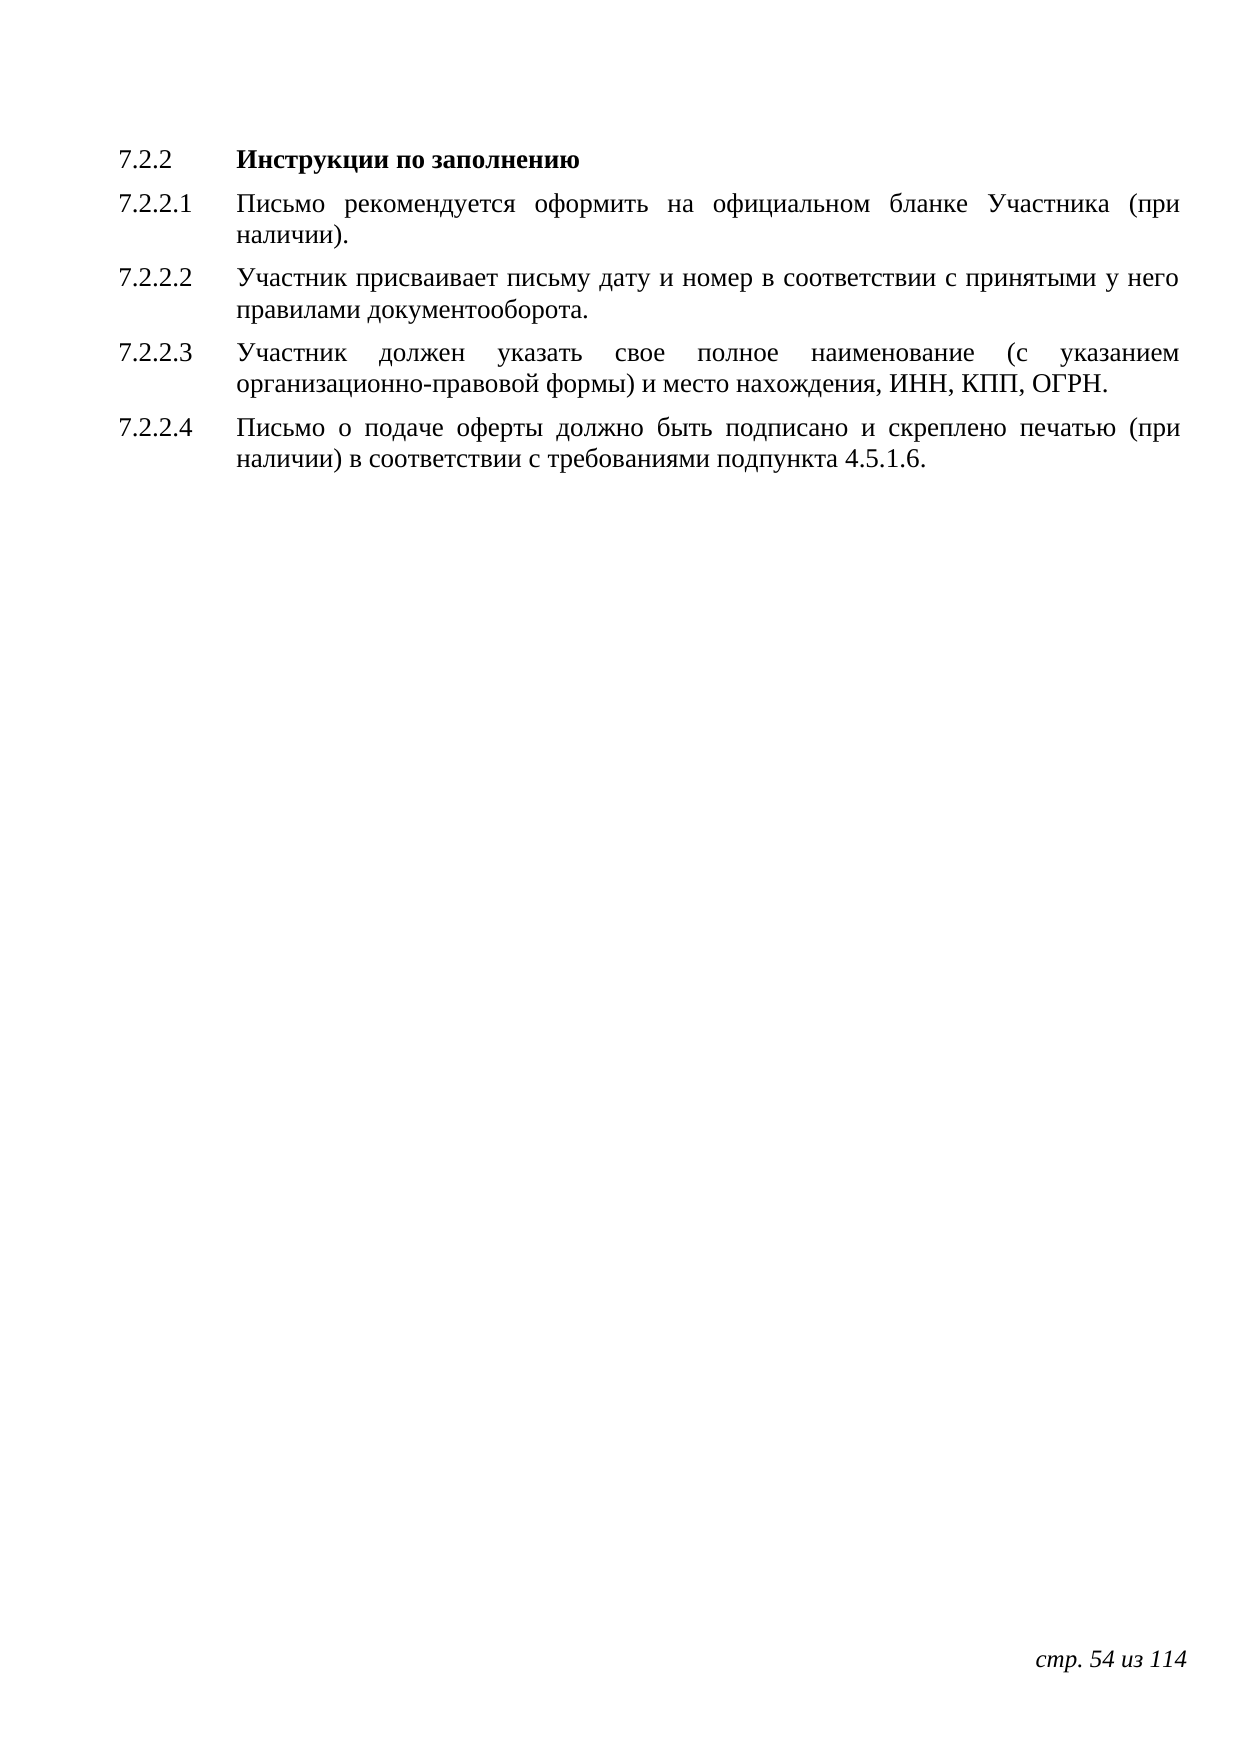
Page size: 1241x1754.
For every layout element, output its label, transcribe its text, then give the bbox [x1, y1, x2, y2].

text Участник должен указать свое полное наименование (с указанием организационно-правовой формы) и место нахождения, ИНН, КПП, ОГРН. [118, 336, 1181, 399]
text Участник присваивает письму дату и номер в соответствии с принятыми у него правилами документооборота. [118, 262, 1181, 324]
text Инструкции по заполнению [118, 143, 1181, 174]
text Письмо о подаче оферты должно быть подписано и скреплено печатью (при наличии) в соответствии с требованиями подпункта 4.5.1.6. [118, 411, 1181, 473]
text Письмо рекомендуется оформить на официальном бланке Участника (при наличии). [118, 187, 1181, 249]
